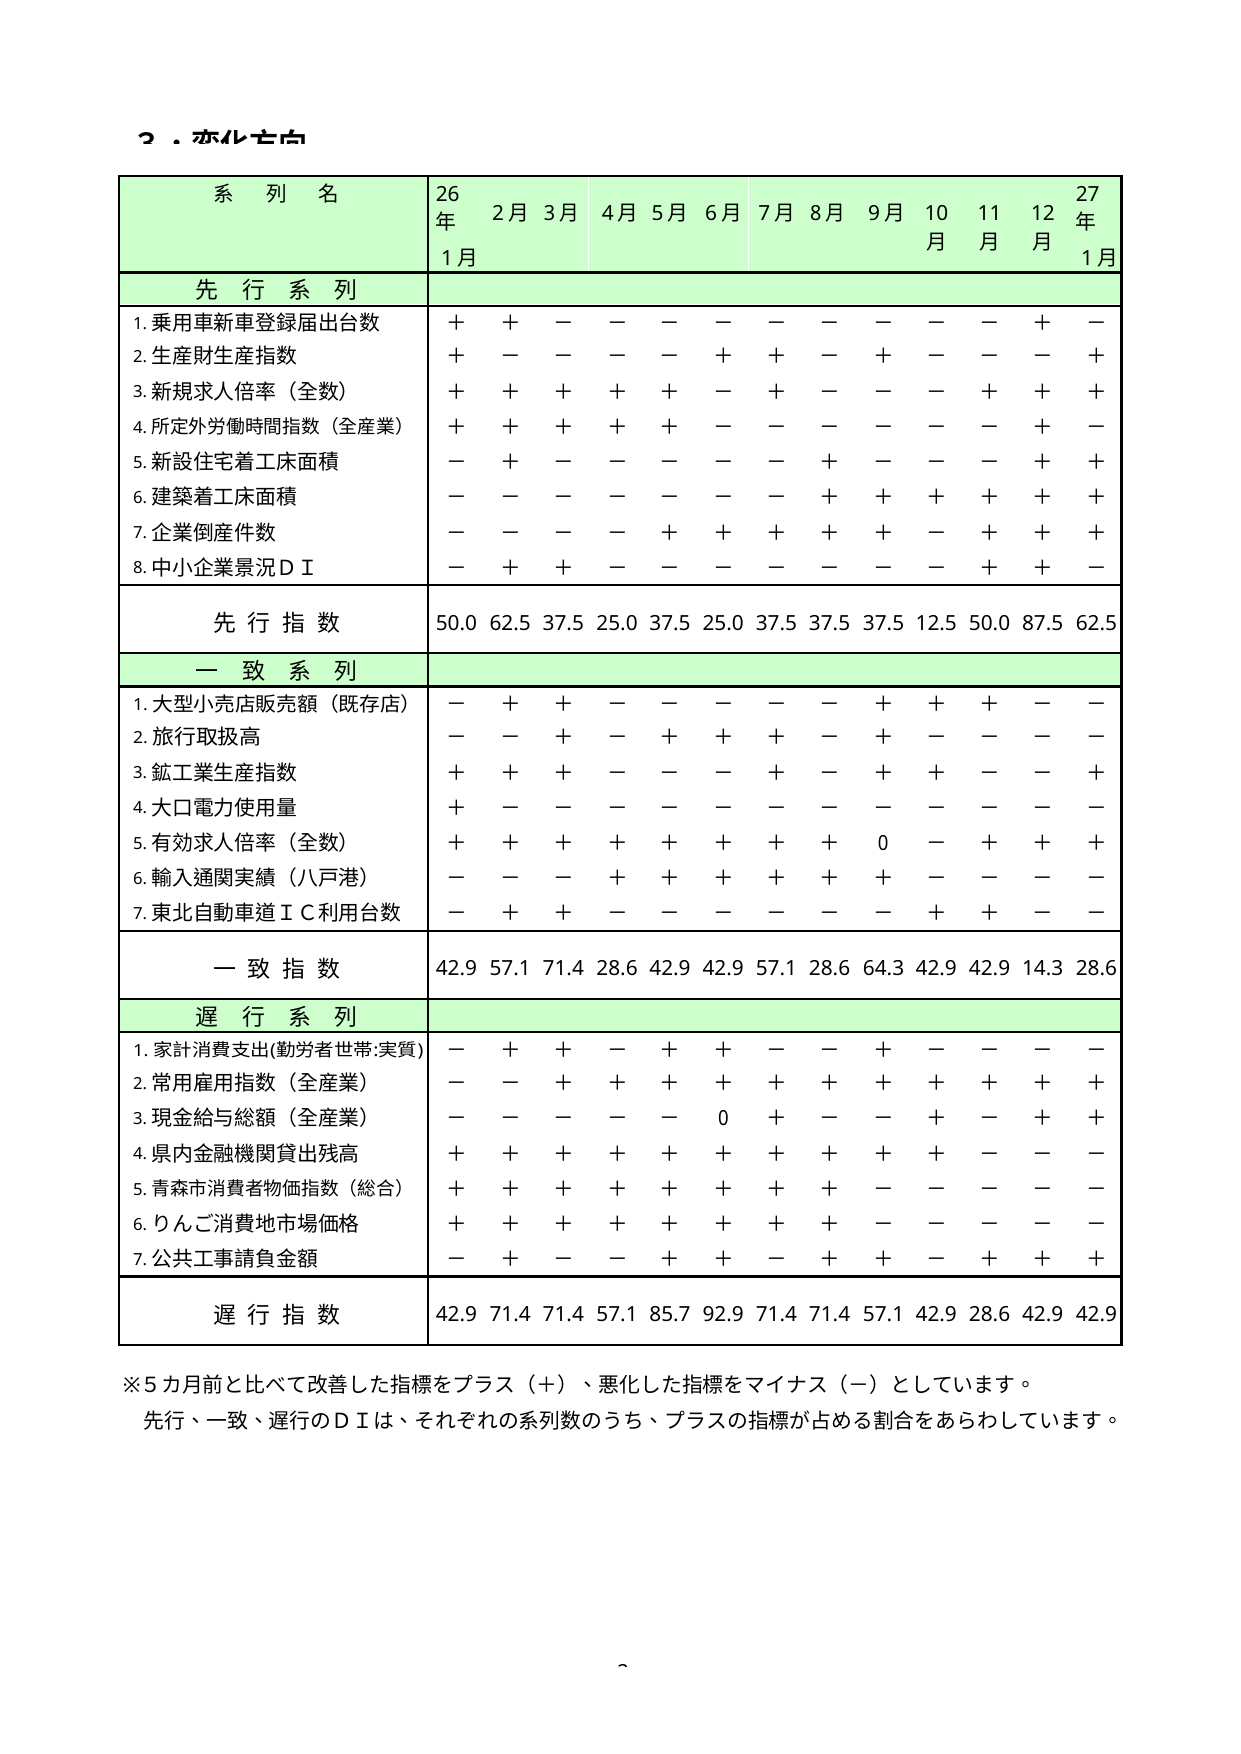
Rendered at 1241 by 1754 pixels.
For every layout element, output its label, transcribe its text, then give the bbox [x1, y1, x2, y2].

table_cell ＋ [535, 550, 588, 584]
table_cell － [749, 1033, 802, 1065]
table_cell ＋ [1069, 1101, 1120, 1136]
table_cell ＋ [962, 688, 1015, 720]
table_cell 71.4 [535, 1278, 588, 1344]
table_header 5月 [642, 177, 695, 271]
table_cell 8. 中小企業景況ＤＩ [120, 550, 427, 584]
table_cell ＋ [429, 790, 482, 825]
table_cell － [642, 339, 695, 374]
table_cell 0 [695, 1101, 748, 1136]
table_cell － [1069, 720, 1120, 755]
table_cell － [855, 374, 909, 409]
table_cell － [1069, 1033, 1120, 1065]
table_header 10月 [909, 177, 962, 271]
table_cell 92.9 [695, 1278, 748, 1344]
table_cell － [855, 1101, 909, 1136]
table_cell － [482, 515, 535, 550]
table_cell 57.1 [482, 932, 535, 998]
table_cell － [909, 374, 962, 409]
table_cell 28.6 [962, 1278, 1015, 1344]
table_cell 37.5 [749, 586, 802, 652]
table_cell ＋ [535, 1033, 588, 1065]
table_cell ＋ [642, 1136, 695, 1171]
text 先行、一致、遅行のＤＩは、それぞれの系列数のうち、プラスの指標が占める割合をあらわしています。 [144, 1406, 1159, 1435]
table_cell 25.0 [589, 586, 642, 652]
table_cell － [429, 896, 482, 930]
table_cell ＋ [802, 480, 855, 515]
table_cell ＋ [1015, 1065, 1069, 1101]
table_cell － [909, 825, 962, 861]
table_cell ＋ [482, 1033, 535, 1065]
table_cell 一 [120, 654, 237, 685]
table_cell 28.6 [1069, 932, 1120, 998]
table_cell ＋ [749, 825, 802, 861]
table_header 4月 [589, 177, 642, 271]
table_cell － [802, 688, 855, 720]
table_cell － [749, 550, 802, 584]
table_cell ＋ [482, 688, 535, 720]
table_cell ＋ [695, 720, 748, 755]
table_cell ＋ [962, 896, 1015, 930]
table_cell － [749, 688, 802, 720]
table_cell ＋ [749, 1136, 802, 1171]
table_cell － [749, 409, 802, 444]
table_cell － [802, 409, 855, 444]
table_cell ＋ [749, 1206, 802, 1241]
table_cell 6. りんご消費地市場価格 [120, 1206, 427, 1241]
table_cell ＋ [1015, 1101, 1069, 1136]
table_cell － [429, 515, 482, 550]
table_cell － [589, 480, 642, 515]
table_cell 0 [855, 825, 909, 861]
table_cell ＋ [749, 515, 802, 550]
table_cell － [429, 1033, 482, 1065]
table_cell 1. 乗用車新車登録届出台数 [120, 307, 427, 339]
table_cell 先 [120, 274, 237, 304]
table_cell ＋ [855, 1033, 909, 1065]
table_header 11月 [962, 177, 1015, 271]
table_cell 行 [237, 1000, 275, 1031]
table_cell － [1069, 896, 1120, 930]
table_cell ＋ [1015, 515, 1069, 550]
table_cell － [482, 861, 535, 896]
table_cell 71.4 [535, 932, 588, 998]
table_cell － [589, 755, 642, 790]
table_cell － [1015, 1033, 1069, 1065]
table_cell － [1015, 790, 1069, 825]
table_cell － [962, 861, 1015, 896]
table_cell ＋ [482, 1206, 535, 1241]
table_cell － [962, 409, 1015, 444]
table_cell － [855, 896, 909, 930]
table_cell ＋ [909, 1136, 962, 1171]
table_cell ＋ [535, 896, 588, 930]
table_cell ＋ [695, 339, 748, 374]
table_cell － [1069, 1136, 1120, 1171]
table_cell ＋ [589, 1065, 642, 1101]
table_cell 37.5 [855, 586, 909, 652]
table_cell ＋ [749, 1101, 802, 1136]
table_cell 50.0 [962, 586, 1015, 652]
table_cell 7. 公共工事請負金額 [120, 1241, 427, 1275]
table_cell － [1015, 861, 1069, 896]
table_cell － [535, 1101, 588, 1136]
table_cell ＋ [855, 1136, 909, 1171]
table_cell ＋ [855, 861, 909, 896]
table_header 26年 1月 [429, 177, 482, 271]
table_cell ＋ [642, 1033, 695, 1065]
table_cell － [535, 861, 588, 896]
table_cell － [1069, 861, 1120, 896]
table_cell 2. 生産財生産指数 [120, 339, 427, 374]
table_cell 指 [275, 932, 312, 998]
table_header 7月 [749, 177, 802, 271]
table_cell － [909, 339, 962, 374]
table_cell 指 [275, 1278, 312, 1344]
table_cell － [695, 896, 748, 930]
table_cell ＋ [855, 515, 909, 550]
table_cell － [1015, 755, 1069, 790]
table_cell 行 [237, 586, 275, 652]
table_cell － [482, 339, 535, 374]
table_cell ＋ [962, 550, 1015, 584]
table_cell － [482, 720, 535, 755]
table_cell － [589, 720, 642, 755]
table_cell － [429, 688, 482, 720]
table_cell 87.5 [1015, 586, 1069, 652]
table_cell ＋ [1015, 374, 1069, 409]
table_cell － [695, 307, 748, 339]
table_cell － [1069, 409, 1120, 444]
table_cell ＋ [642, 825, 695, 861]
table_cell － [909, 720, 962, 755]
table_cell － [1015, 1136, 1069, 1171]
table_cell 12.5 [909, 586, 962, 652]
table_cell ＋ [535, 1065, 588, 1101]
table_cell － [749, 1241, 802, 1275]
table_cell ＋ [855, 755, 909, 790]
table_cell ＋ [695, 515, 748, 550]
table_cell ＋ [642, 409, 695, 444]
table_cell － [1069, 1206, 1120, 1241]
table_cell ＋ [1069, 825, 1120, 861]
table_cell 7. 東北自動車道ＩＣ利用台数 [120, 896, 427, 930]
table_cell ＋ [802, 1171, 855, 1206]
table_cell － [429, 1241, 482, 1275]
table_cell 致 [237, 932, 275, 998]
table_cell － [749, 790, 802, 825]
table_cell 85.7 [642, 1278, 695, 1344]
table_cell ＋ [429, 409, 482, 444]
table_cell － [589, 790, 642, 825]
table_cell － [429, 861, 482, 896]
table_cell ＋ [1069, 515, 1120, 550]
table_cell － [962, 1033, 1015, 1065]
table_cell ＋ [749, 720, 802, 755]
table_cell 28.6 [589, 932, 642, 998]
table_cell － [642, 550, 695, 584]
table_cell － [1015, 720, 1069, 755]
table_cell － [535, 515, 588, 550]
table_cell 一 [120, 932, 237, 998]
table_cell 系 [275, 274, 312, 304]
table_cell ＋ [642, 720, 695, 755]
table_cell 7. 企業倒産件数 [120, 515, 427, 550]
table_cell ＋ [855, 480, 909, 515]
table_cell 42.9 [1015, 1278, 1069, 1344]
table_cell ＋ [535, 825, 588, 861]
table_cell 14.3 [1015, 932, 1069, 998]
table_cell ＋ [482, 444, 535, 479]
table_cell 42.9 [1069, 1278, 1120, 1344]
table_cell ＋ [855, 1065, 909, 1101]
table_cell ＋ [962, 1065, 1015, 1101]
table_cell ＋ [1015, 480, 1069, 515]
table_cell － [802, 1101, 855, 1136]
table_cell 42.9 [909, 1278, 962, 1344]
table_cell － [962, 1206, 1015, 1241]
table_cell ＋ [802, 515, 855, 550]
table_cell 25.0 [695, 586, 748, 652]
table_header 名 [312, 177, 427, 271]
table_cell － [802, 720, 855, 755]
table_cell － [589, 444, 642, 479]
table_cell ＋ [909, 480, 962, 515]
table_cell ＋ [855, 339, 909, 374]
table_cell － [909, 307, 962, 339]
table_cell － [695, 550, 748, 584]
table_cell ＋ [482, 1241, 535, 1275]
table_header 系 [120, 177, 237, 271]
table_cell 71.4 [802, 1278, 855, 1344]
table_cell 系 [275, 1000, 312, 1031]
table_cell ＋ [642, 861, 695, 896]
table_cell ＋ [429, 339, 482, 374]
table_cell － [962, 755, 1015, 790]
table_cell ＋ [1069, 339, 1120, 374]
table_cell － [589, 1241, 642, 1275]
table_cell ＋ [909, 896, 962, 930]
table_cell ＋ [962, 374, 1015, 409]
table_cell 6. 建築着工床面積 [120, 480, 427, 515]
table_cell ＋ [482, 550, 535, 584]
table_cell － [589, 1033, 642, 1065]
table_cell ＋ [962, 480, 1015, 515]
table_cell － [535, 790, 588, 825]
table_cell [429, 654, 1120, 685]
table_cell － [642, 755, 695, 790]
table_cell ＋ [535, 409, 588, 444]
table_cell 5. 新設住宅着工床面積 [120, 444, 427, 479]
table_cell ＋ [535, 374, 588, 409]
table_cell 2. 常用雇用指数（全産業） [120, 1065, 427, 1101]
table_cell － [1069, 688, 1120, 720]
table_cell ＋ [429, 307, 482, 339]
table_cell 4. 大口電力使用量 [120, 790, 427, 825]
table_header 9月 [855, 177, 909, 271]
table_cell － [1069, 790, 1120, 825]
table_cell ＋ [642, 374, 695, 409]
table_cell 42.9 [429, 1278, 482, 1344]
table_cell － [962, 339, 1015, 374]
table_cell ＋ [642, 515, 695, 550]
table_cell 71.4 [749, 1278, 802, 1344]
table_cell [429, 1000, 1120, 1031]
table_cell ＋ [482, 755, 535, 790]
table_cell ＋ [589, 1136, 642, 1171]
table_cell ＋ [909, 1101, 962, 1136]
table_cell － [962, 1101, 1015, 1136]
table_cell － [695, 480, 748, 515]
table_cell ＋ [535, 1136, 588, 1171]
table_cell 指 [275, 586, 312, 652]
table_cell ＋ [429, 1136, 482, 1171]
table_cell － [429, 1065, 482, 1101]
table_cell ＋ [1015, 307, 1069, 339]
table_cell 5. 有効求人倍率（全数） [120, 825, 427, 861]
table_cell ＋ [642, 1171, 695, 1206]
table_cell ＋ [589, 374, 642, 409]
table_cell ＋ [802, 1241, 855, 1275]
table_cell － [749, 444, 802, 479]
table_cell 3. 現金給与総額（全産業） [120, 1101, 427, 1136]
table_cell 37.5 [642, 586, 695, 652]
table_cell － [589, 550, 642, 584]
table_cell ＋ [749, 755, 802, 790]
table_cell ＋ [482, 307, 535, 339]
table_cell － [482, 790, 535, 825]
table_cell 行 [237, 274, 275, 304]
table_cell － [855, 1206, 909, 1241]
table_cell 42.9 [909, 932, 962, 998]
table_cell － [1069, 1171, 1120, 1206]
table_cell ＋ [1015, 444, 1069, 479]
table_cell － [1069, 307, 1120, 339]
table_cell 4. 県内金融機関貸出残高 [120, 1136, 427, 1171]
table_cell 数 [312, 1278, 427, 1344]
table_cell ＋ [909, 755, 962, 790]
table_cell － [429, 480, 482, 515]
table_cell － [1015, 1206, 1069, 1241]
table_cell － [429, 720, 482, 755]
table_cell － [909, 1171, 962, 1206]
table_cell ＋ [855, 688, 909, 720]
table_cell ＋ [802, 1136, 855, 1171]
table_cell ＋ [855, 1241, 909, 1275]
table_cell ＋ [1015, 825, 1069, 861]
table_cell － [1015, 688, 1069, 720]
table_cell ＋ [1015, 550, 1069, 584]
table_cell － [1069, 550, 1120, 584]
table_cell 致 [237, 654, 275, 685]
table_cell 57.1 [589, 1278, 642, 1344]
table_cell 42.9 [962, 932, 1015, 998]
table_cell － [642, 896, 695, 930]
table_cell ＋ [1069, 755, 1120, 790]
table_cell ＋ [1069, 374, 1120, 409]
table_cell － [482, 1101, 535, 1136]
table_cell 列 [312, 274, 427, 304]
table_cell － [535, 307, 588, 339]
table_cell ＋ [642, 1065, 695, 1101]
table_cell ＋ [429, 374, 482, 409]
table_cell 62.5 [1069, 586, 1120, 652]
table_cell ＋ [482, 374, 535, 409]
table_cell 遅 [120, 1278, 237, 1344]
table_cell ＋ [749, 861, 802, 896]
table_cell ＋ [429, 1171, 482, 1206]
table_cell － [962, 307, 1015, 339]
table_cell ＋ [909, 1065, 962, 1101]
table_cell － [855, 1171, 909, 1206]
table_cell ＋ [909, 688, 962, 720]
table_cell ＋ [589, 861, 642, 896]
table_cell ＋ [695, 825, 748, 861]
table_cell ＋ [535, 720, 588, 755]
table_cell ＋ [589, 1206, 642, 1241]
table_cell － [589, 307, 642, 339]
table_cell － [909, 790, 962, 825]
table_cell ＋ [482, 1136, 535, 1171]
table_cell － [749, 896, 802, 930]
table_cell ＋ [962, 825, 1015, 861]
table_cell ＋ [695, 861, 748, 896]
table_cell [429, 274, 1120, 304]
table_cell ＋ [642, 1241, 695, 1275]
table_cell ＋ [535, 755, 588, 790]
table_cell ＋ [482, 825, 535, 861]
table_cell ＋ [482, 896, 535, 930]
table_cell － [909, 550, 962, 584]
table_cell － [695, 409, 748, 444]
text ※５カ月前と比べて改善した指標をプラス（＋）、悪化した指標をマイナス（－）としています。 [123, 1371, 1159, 1399]
table_cell － [482, 1065, 535, 1101]
table_cell － [642, 1101, 695, 1136]
table_cell － [429, 550, 482, 584]
table_cell 6. 輸入通関実績（八戸港） [120, 861, 427, 896]
table_cell － [695, 444, 748, 479]
table_header 2月 [482, 177, 535, 271]
table_cell － [695, 688, 748, 720]
table_cell ＋ [962, 1241, 1015, 1275]
table_cell ＋ [1015, 409, 1069, 444]
table_cell － [642, 790, 695, 825]
table_cell － [909, 515, 962, 550]
table_cell ＋ [429, 1206, 482, 1241]
table_cell ＋ [482, 409, 535, 444]
table_cell － [962, 790, 1015, 825]
table_cell － [802, 790, 855, 825]
table_cell － [909, 1241, 962, 1275]
table_cell － [535, 480, 588, 515]
table_cell 行 [237, 1278, 275, 1344]
table_header 27年 1月 [1069, 177, 1120, 271]
table_cell － [429, 444, 482, 479]
table_cell － [1015, 1171, 1069, 1206]
table_cell － [962, 1136, 1015, 1171]
table_cell － [962, 1171, 1015, 1206]
table_cell － [909, 444, 962, 479]
table_cell 37.5 [802, 586, 855, 652]
table_header 12月 [1015, 177, 1069, 271]
table_cell － [962, 720, 1015, 755]
table_cell ＋ [749, 1171, 802, 1206]
table_cell － [642, 307, 695, 339]
table_cell 28.6 [802, 932, 855, 998]
table_cell ＋ [749, 1065, 802, 1101]
table_cell － [642, 444, 695, 479]
table_cell － [695, 374, 748, 409]
table_cell ＋ [962, 515, 1015, 550]
table_cell 42.9 [695, 932, 748, 998]
table_cell 列 [312, 1000, 427, 1031]
table_cell 3. 新規求人倍率（全数） [120, 374, 427, 409]
table_cell 1. 大型小売店販売額（既存店） [120, 688, 427, 720]
table_cell 列 [312, 654, 427, 685]
table_cell ＋ [1069, 480, 1120, 515]
table_cell 遅 [120, 1000, 237, 1031]
table_cell ＋ [695, 1033, 748, 1065]
table_cell 1. 家計消費支出(勤労者世帯:実質) [120, 1033, 427, 1065]
table_cell － [1015, 339, 1069, 374]
table_cell － [1015, 896, 1069, 930]
table_cell ＋ [695, 1241, 748, 1275]
table_cell － [589, 515, 642, 550]
table_cell － [642, 480, 695, 515]
table_cell ＋ [855, 720, 909, 755]
table_cell 4. 所定外労働時間指数（全産業） [120, 409, 427, 444]
table_header 列 [237, 177, 312, 271]
table_cell － [855, 550, 909, 584]
table_cell ＋ [589, 1171, 642, 1206]
table_cell － [535, 339, 588, 374]
table_cell ＋ [429, 755, 482, 790]
table_cell － [855, 444, 909, 479]
table_cell ＋ [429, 825, 482, 861]
table_cell ＋ [695, 1065, 748, 1101]
table_cell － [802, 1033, 855, 1065]
table_cell ＋ [802, 861, 855, 896]
table_cell 42.9 [642, 932, 695, 998]
table_cell ＋ [589, 825, 642, 861]
table_cell － [482, 480, 535, 515]
table_cell 数 [312, 586, 427, 652]
table_cell － [802, 550, 855, 584]
table_cell － [642, 688, 695, 720]
table_cell 2. 旅行取扱高 [120, 720, 427, 755]
table_cell － [589, 339, 642, 374]
table_cell － [855, 307, 909, 339]
table_cell － [802, 755, 855, 790]
table_cell ＋ [695, 1171, 748, 1206]
table_cell ＋ [535, 688, 588, 720]
table_cell ＋ [535, 1171, 588, 1206]
table_cell 37.5 [535, 586, 588, 652]
table_cell 57.1 [749, 932, 802, 998]
table_cell － [589, 1101, 642, 1136]
table_cell ＋ [482, 1171, 535, 1206]
table_cell － [802, 896, 855, 930]
table_cell ＋ [1069, 1065, 1120, 1101]
table_cell 5. 青森市消費者物価指数（総合） [120, 1171, 427, 1206]
table_cell 3. 鉱工業生産指数 [120, 755, 427, 790]
table_cell － [695, 755, 748, 790]
table_cell 数 [312, 932, 427, 998]
table_cell － [909, 1206, 962, 1241]
table_cell － [749, 307, 802, 339]
table_cell 71.4 [482, 1278, 535, 1344]
table_cell 64.3 [855, 932, 909, 998]
table_cell － [749, 480, 802, 515]
table_cell － [802, 307, 855, 339]
table_cell 50.0 [429, 586, 482, 652]
table_cell 62.5 [482, 586, 535, 652]
table_cell － [802, 339, 855, 374]
table_cell － [589, 896, 642, 930]
table_cell 42.9 [429, 932, 482, 998]
table_cell 系 [275, 654, 312, 685]
table_cell － [962, 444, 1015, 479]
table_cell － [535, 1241, 588, 1275]
table_header 6月 [695, 177, 748, 271]
table_header 3月 [535, 177, 588, 271]
table_cell ＋ [1015, 1241, 1069, 1275]
table_cell － [855, 409, 909, 444]
table_cell ＋ [802, 825, 855, 861]
table_cell ＋ [749, 339, 802, 374]
table_cell ＋ [535, 1206, 588, 1241]
table_cell ＋ [589, 409, 642, 444]
table_cell ＋ [695, 1206, 748, 1241]
table_cell ＋ [749, 374, 802, 409]
table_cell ＋ [802, 1065, 855, 1101]
table_cell 先 [120, 586, 237, 652]
table_cell ＋ [802, 444, 855, 479]
table_cell ＋ [1069, 1241, 1120, 1275]
table_cell － [909, 861, 962, 896]
table_cell ＋ [1069, 444, 1120, 479]
table_cell － [589, 688, 642, 720]
table_cell ＋ [642, 1206, 695, 1241]
table_cell － [855, 790, 909, 825]
table_cell － [802, 374, 855, 409]
table_cell － [909, 1033, 962, 1065]
table_cell ＋ [802, 1206, 855, 1241]
table_cell － [429, 1101, 482, 1136]
table_cell － [535, 444, 588, 479]
table_cell － [909, 409, 962, 444]
table_cell 57.1 [855, 1278, 909, 1344]
table_cell － [695, 790, 748, 825]
table_cell ＋ [695, 1136, 748, 1171]
table_header 8月 [802, 177, 855, 271]
